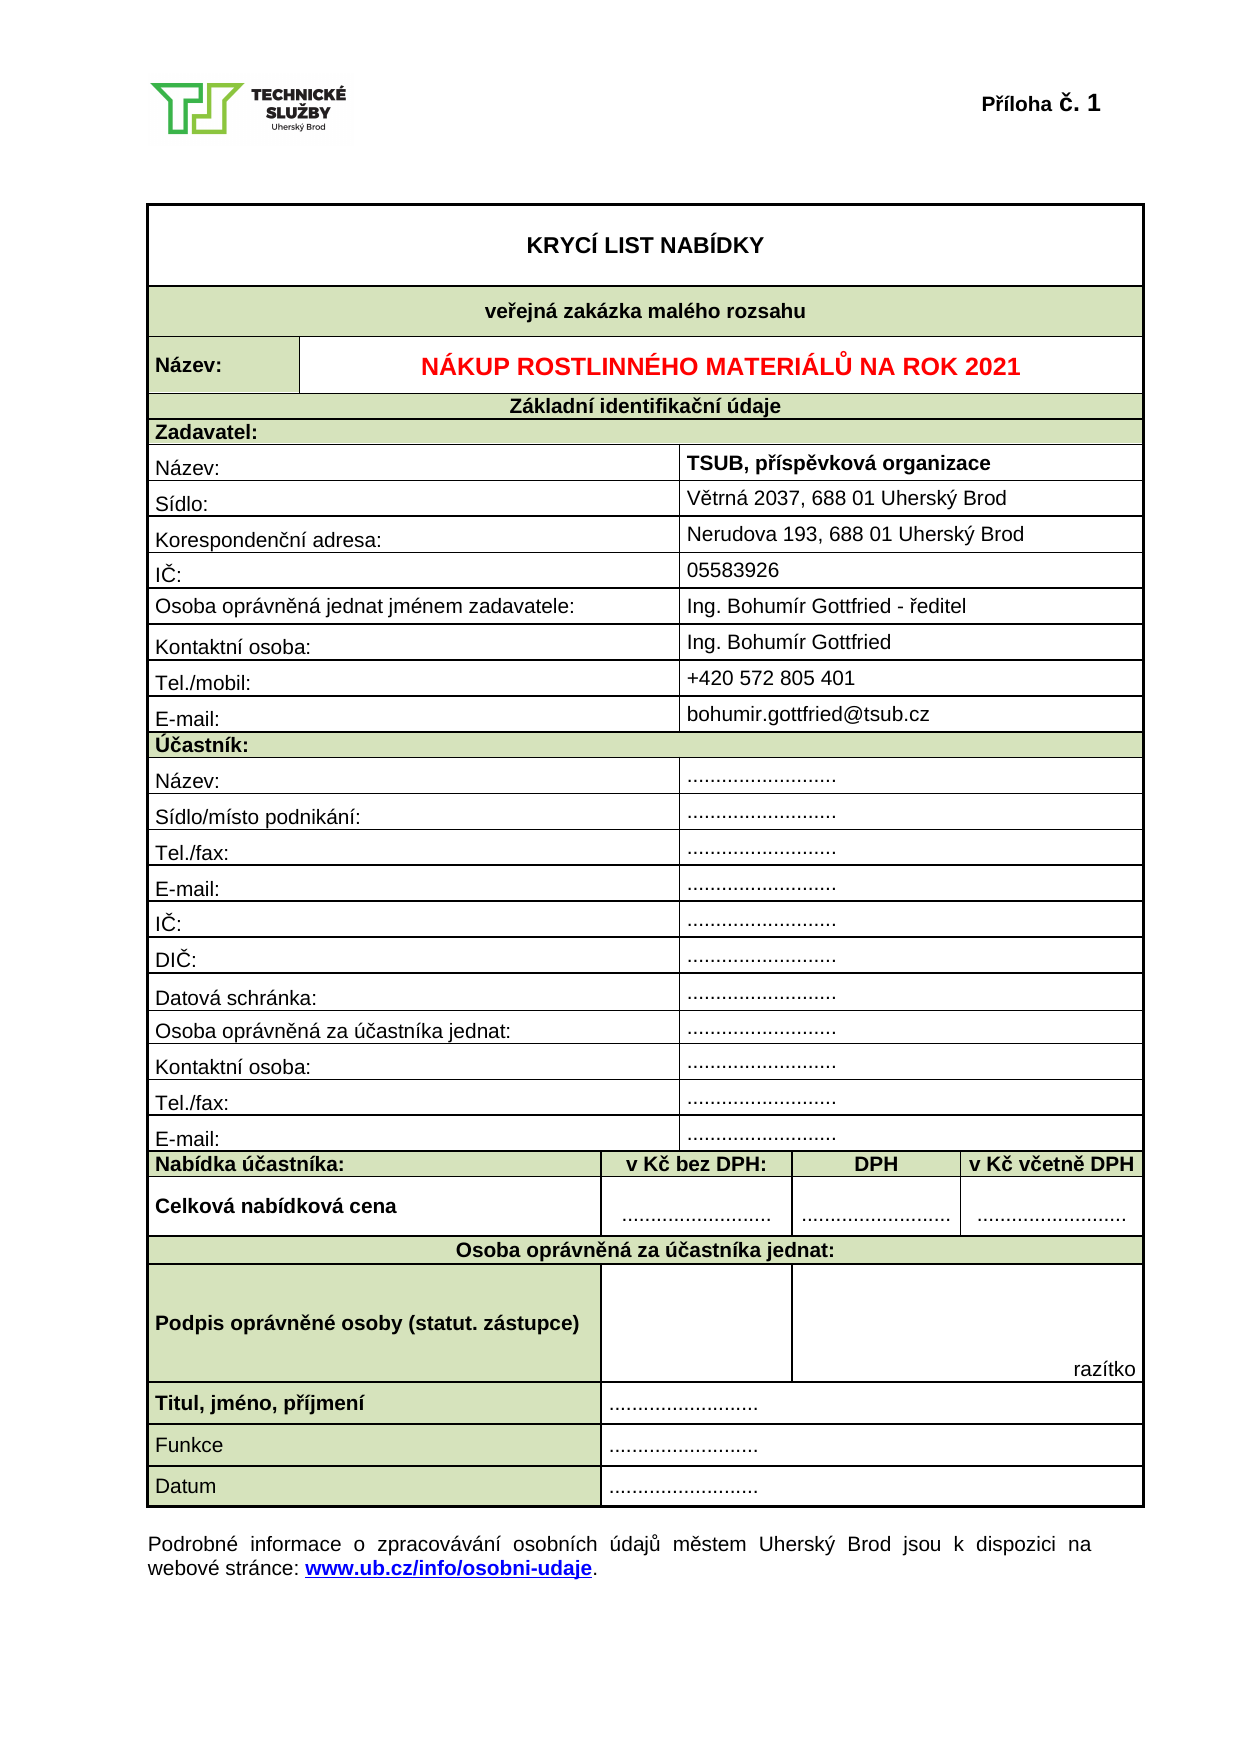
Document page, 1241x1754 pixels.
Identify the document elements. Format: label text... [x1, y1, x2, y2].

table_cell DPH [793, 1152, 960, 1176]
table_cell Osoba oprávněná za účastníka jednat: [149, 1011, 679, 1042]
table_cell Datum [149, 1467, 600, 1505]
table_cell Název: [149, 337, 299, 392]
table_cell .......................... [680, 1011, 1142, 1042]
table_cell IČ: [149, 553, 679, 587]
table_cell bohumir.gottfried@tsub.cz [680, 697, 1142, 731]
table_cell Funkce [149, 1425, 600, 1465]
table_cell Název: [149, 758, 679, 792]
picture [147, 73, 354, 146]
table_header KRYCÍ LIST NABÍDKY [149, 206, 1142, 285]
table_cell Ing. Bohumír Gottfried - ředitel [680, 589, 1142, 623]
table_cell 05583926 [680, 553, 1142, 587]
table_cell .......................... [961, 1177, 1142, 1235]
table_cell Tel./mobil: [149, 661, 679, 695]
table_cell .......................... [680, 902, 1142, 936]
table_cell DIČ: [149, 938, 679, 972]
table_cell E-mail: [149, 697, 679, 731]
table_cell E-mail: [149, 866, 679, 900]
table_cell Základní identifikační údaje [149, 394, 1142, 418]
table_cell .......................... [602, 1383, 1142, 1423]
table_cell .......................... [680, 1080, 1142, 1114]
table_cell Kontaktní osoba: [149, 1044, 679, 1078]
table_cell Větrná 2037, 688 01 Uherský Brod [680, 481, 1142, 515]
table_cell Nerudova 193, 688 01 Uherský Brod [680, 517, 1142, 551]
table_cell [602, 1265, 791, 1381]
table_cell Nabídka účastníka: [149, 1152, 600, 1176]
table_cell E-mail: [149, 1116, 679, 1150]
table_cell .......................... [680, 866, 1142, 900]
table_cell Tel./fax: [149, 830, 679, 864]
table_cell Název: [149, 445, 679, 479]
table_cell Osoba oprávněná za účastníka jednat: [149, 1237, 1142, 1263]
table_cell Ing. Bohumír Gottfried [680, 625, 1142, 659]
table_cell Datová schránka: [149, 974, 679, 1010]
table_cell Korespondenční adresa: [149, 517, 679, 551]
table_cell Sídlo/místo podnikání: [149, 794, 679, 828]
table_cell Celková nabídková cena [149, 1177, 600, 1235]
table_cell .......................... [602, 1425, 1142, 1465]
table_cell IČ: [149, 902, 679, 936]
table_cell Tel./fax: [149, 1080, 679, 1114]
table_cell Podpis oprávněné osoby (statut. zástupce) [149, 1265, 600, 1381]
table_cell .......................... [680, 758, 1142, 792]
table_cell +420 572 805 401 [680, 661, 1142, 695]
table_cell Kontaktní osoba: [149, 625, 679, 659]
table_cell Sídlo: [149, 481, 679, 515]
table_cell Titul, jméno, příjmení [149, 1383, 600, 1423]
table_cell .......................... [680, 830, 1142, 864]
table_cell .......................... [680, 1116, 1142, 1150]
table_cell .......................... [680, 938, 1142, 972]
table_cell .......................... [602, 1177, 791, 1235]
table_cell TSUB, příspěvková organizace [680, 445, 1142, 479]
table_cell .......................... [793, 1177, 960, 1235]
table_cell Osoba oprávněná jednat jménem zadavatele: [149, 589, 679, 623]
table_cell .......................... [680, 974, 1142, 1010]
text Podrobné informace o zpracovávání osobních údajů městem Uherský Brod jsou k dispozici na webové stránce: www.ub.cz/info/osobni-udaje. [148, 1532, 1092, 1580]
table_cell razítko [793, 1265, 1142, 1381]
table_cell v Kč včetně DPH [961, 1152, 1142, 1176]
table_cell .......................... [602, 1467, 1142, 1505]
table_cell .......................... [680, 1044, 1142, 1078]
table_cell Nákup rostlinného materiálů na rok 2021 [300, 337, 1142, 392]
table_cell veřejná zakázka malého rozsahu [149, 287, 1142, 336]
table_cell Účastník: [149, 733, 1142, 757]
table_cell v Kč bez DPH: [602, 1152, 791, 1176]
table_cell Zadavatel: [149, 420, 1142, 443]
table_cell .......................... [680, 794, 1142, 828]
